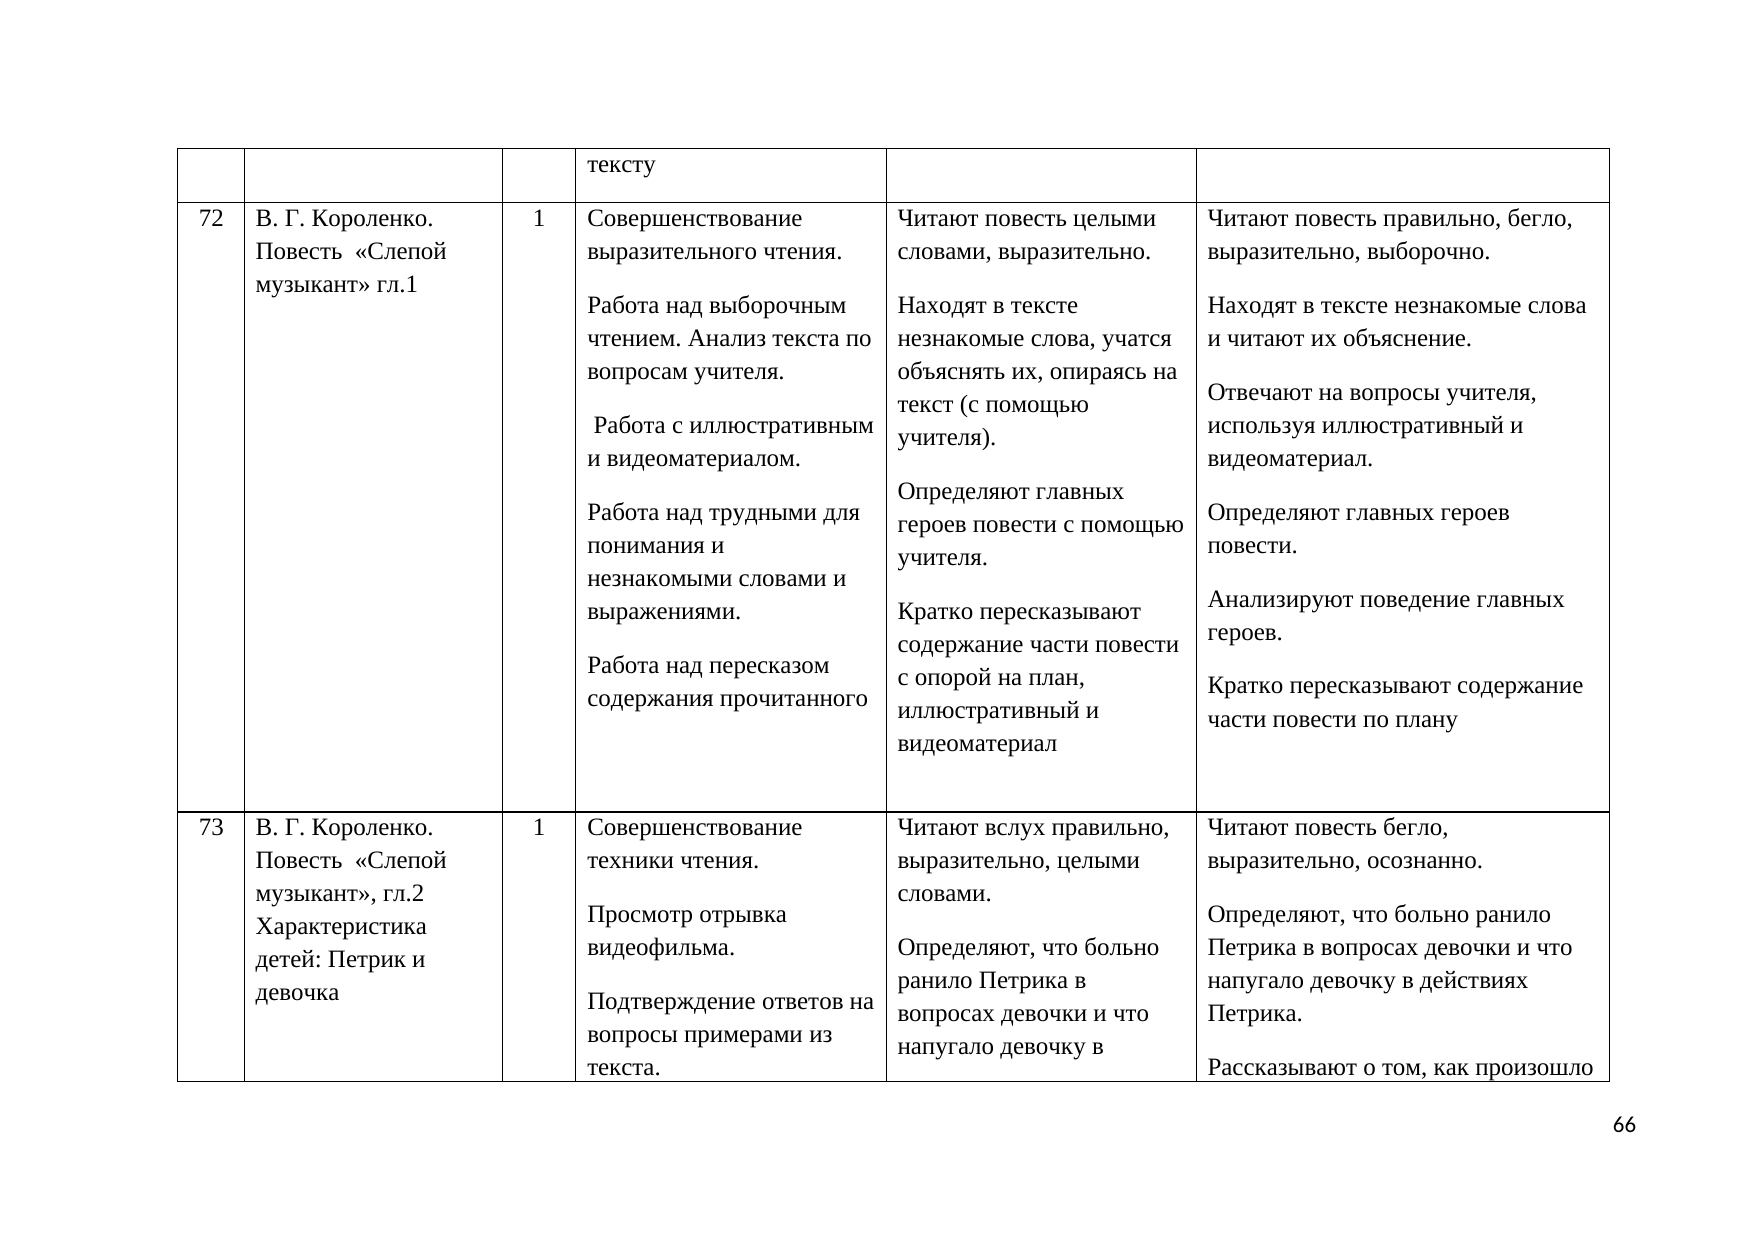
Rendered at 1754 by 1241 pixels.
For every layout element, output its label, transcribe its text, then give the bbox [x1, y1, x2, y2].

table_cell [245, 149, 502, 202]
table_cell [1197, 813, 1609, 1081]
table_cell 71 [178, 149, 244, 202]
table_cell Читают повесть целыми словами, выразительно. Находят в тексте незнакомые слова, учатся объяснять их, опираясь на текст (с помощью учителя). Определяют главных героев повести с помощью учителя. Кратко пересказывают содержание части повести с опорой на план, иллюстративный и видеоматериал [887, 203, 1196, 811]
table_cell 73 [178, 813, 244, 1081]
table_cell 72 [178, 203, 244, 811]
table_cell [245, 813, 502, 1081]
table_cell 1 [503, 149, 575, 202]
table_cell 1 [503, 813, 575, 1081]
table_cell В. Г. Короленко. Повесть «Слепой музыкант» гл.1 [245, 203, 502, 811]
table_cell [887, 149, 1196, 202]
table_cell 1 [503, 203, 575, 811]
table_cell Совершенствование выразительного чтения. Работа над выборочным чтением. Анализ текста по вопросам учителя. Работа с иллюстративным и видеоматериалом. Работа над трудными для понимания и незнакомыми словами и выражениями. Работа над пересказом содержания прочитанного [576, 203, 886, 811]
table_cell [887, 813, 1196, 1081]
table_cell Читают повесть правильно, бегло, выразительно, выборочно. Находят в тексте незнакомые слова и читают их объяснение. Отвечают на вопросы учителя, используя иллюстративный и видеоматериал. Определяют главных героев повести. Анализируют поведение главных героев. Кратко пересказывают содержание части повести по плану [1197, 203, 1609, 811]
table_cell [576, 813, 886, 1081]
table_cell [1197, 149, 1609, 202]
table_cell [576, 149, 886, 202]
